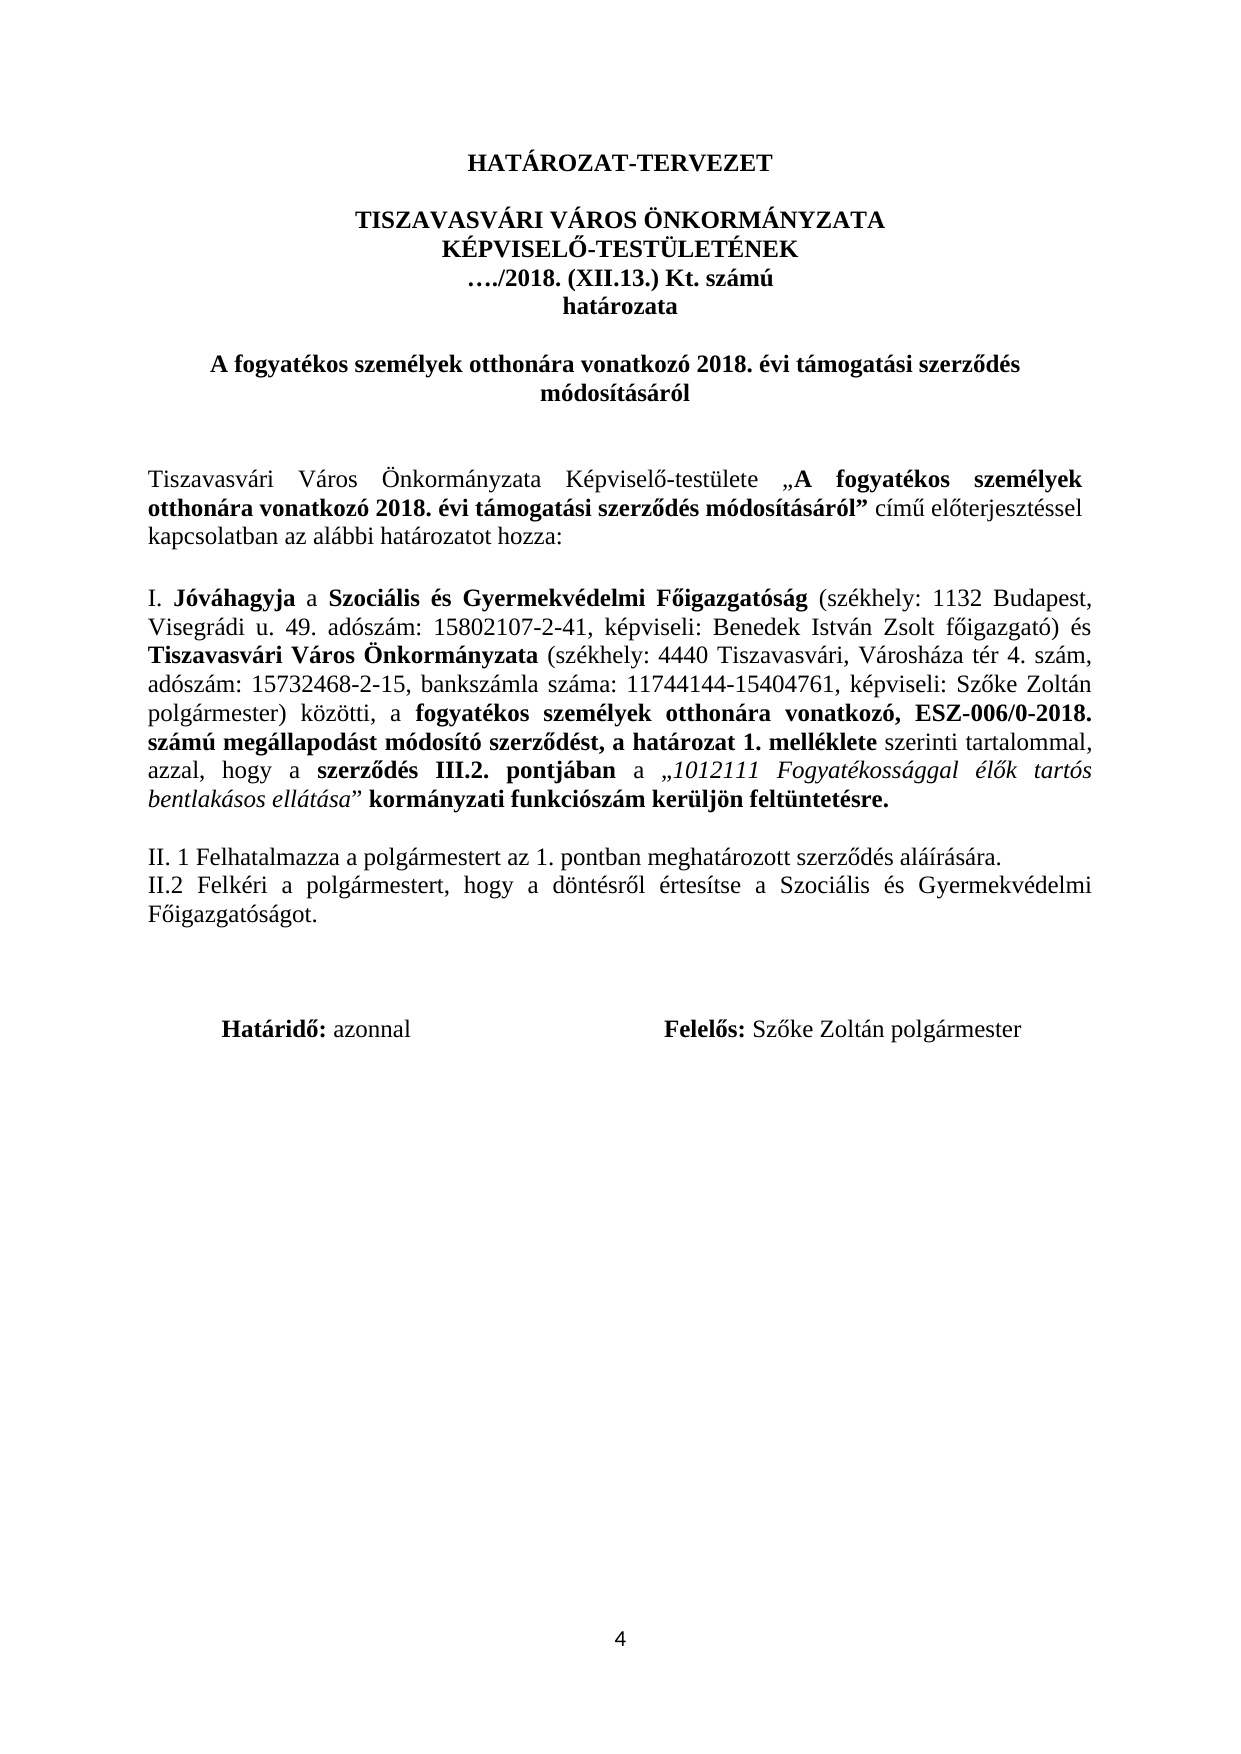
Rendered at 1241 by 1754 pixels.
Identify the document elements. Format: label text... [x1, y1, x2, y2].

text …./2018. (xII.13.) Kt. számú [148, 263, 1093, 291]
text HATÁROZAT-TERVEZET [148, 148, 1093, 176]
text I. Jóváhagyja a Szociális és Gyermekvédelmi Főigazgatóság (székhely: 1132 Budapest, Visegrádi u. 49. adószám: 15802107-2-41, képviseli: Benedek István Zsolt főigazgató) és Tiszavasvári Város Önkormányzata (székhely: 4440 Tiszavasvári, Városháza tér 4. szám, adószám: 15732468-2-15, bankszámla száma: 11744144-15404761, képviseli: Szőke Zoltán polgármester) közötti, a fogyatékos személyek otthonára vonatkozó, ESZ-006/0-2018. számú megállapodást módosító szerződést, a határozat 1. melléklete szerinti tartalommal, azzal, hogy a szerződés III.2. pontjában a „1012111 Fogyatékossággal élők tartós bentlakásos ellátása” kormányzati funkciószám kerüljön feltüntetésre. [148, 583, 1093, 813]
text II. 1 Felhatalmazza a polgármestert az 1. pontban meghatározott szerződés aláírására. [148, 842, 1093, 871]
text Képviselő-testületének [148, 234, 1093, 263]
text Tiszavasvári Város Önkormányzata [148, 205, 1093, 234]
text II.2 Felkéri a polgármestert, hogy a döntésről értesítse a Szociális és Gyermekvédelmi Főigazgatóságot. [148, 871, 1093, 928]
text Tiszavasvári Város Önkormányzata Képviselő-testülete „A fogyatékos személyek otthonára vonatkozó 2018. évi támogatási szerződés módosításáról” című előterjesztéssel kapcsolatban az alábbi határozatot hozza: [148, 464, 1082, 550]
text határozata [148, 291, 1093, 320]
text A fogyatékos személyek otthonára vonatkozó 2018. évi támogatási szerződés módosításáról [148, 349, 1082, 406]
text Határidő: azonnal Felelős: Szőke Zoltán polgármester [148, 1014, 1093, 1043]
